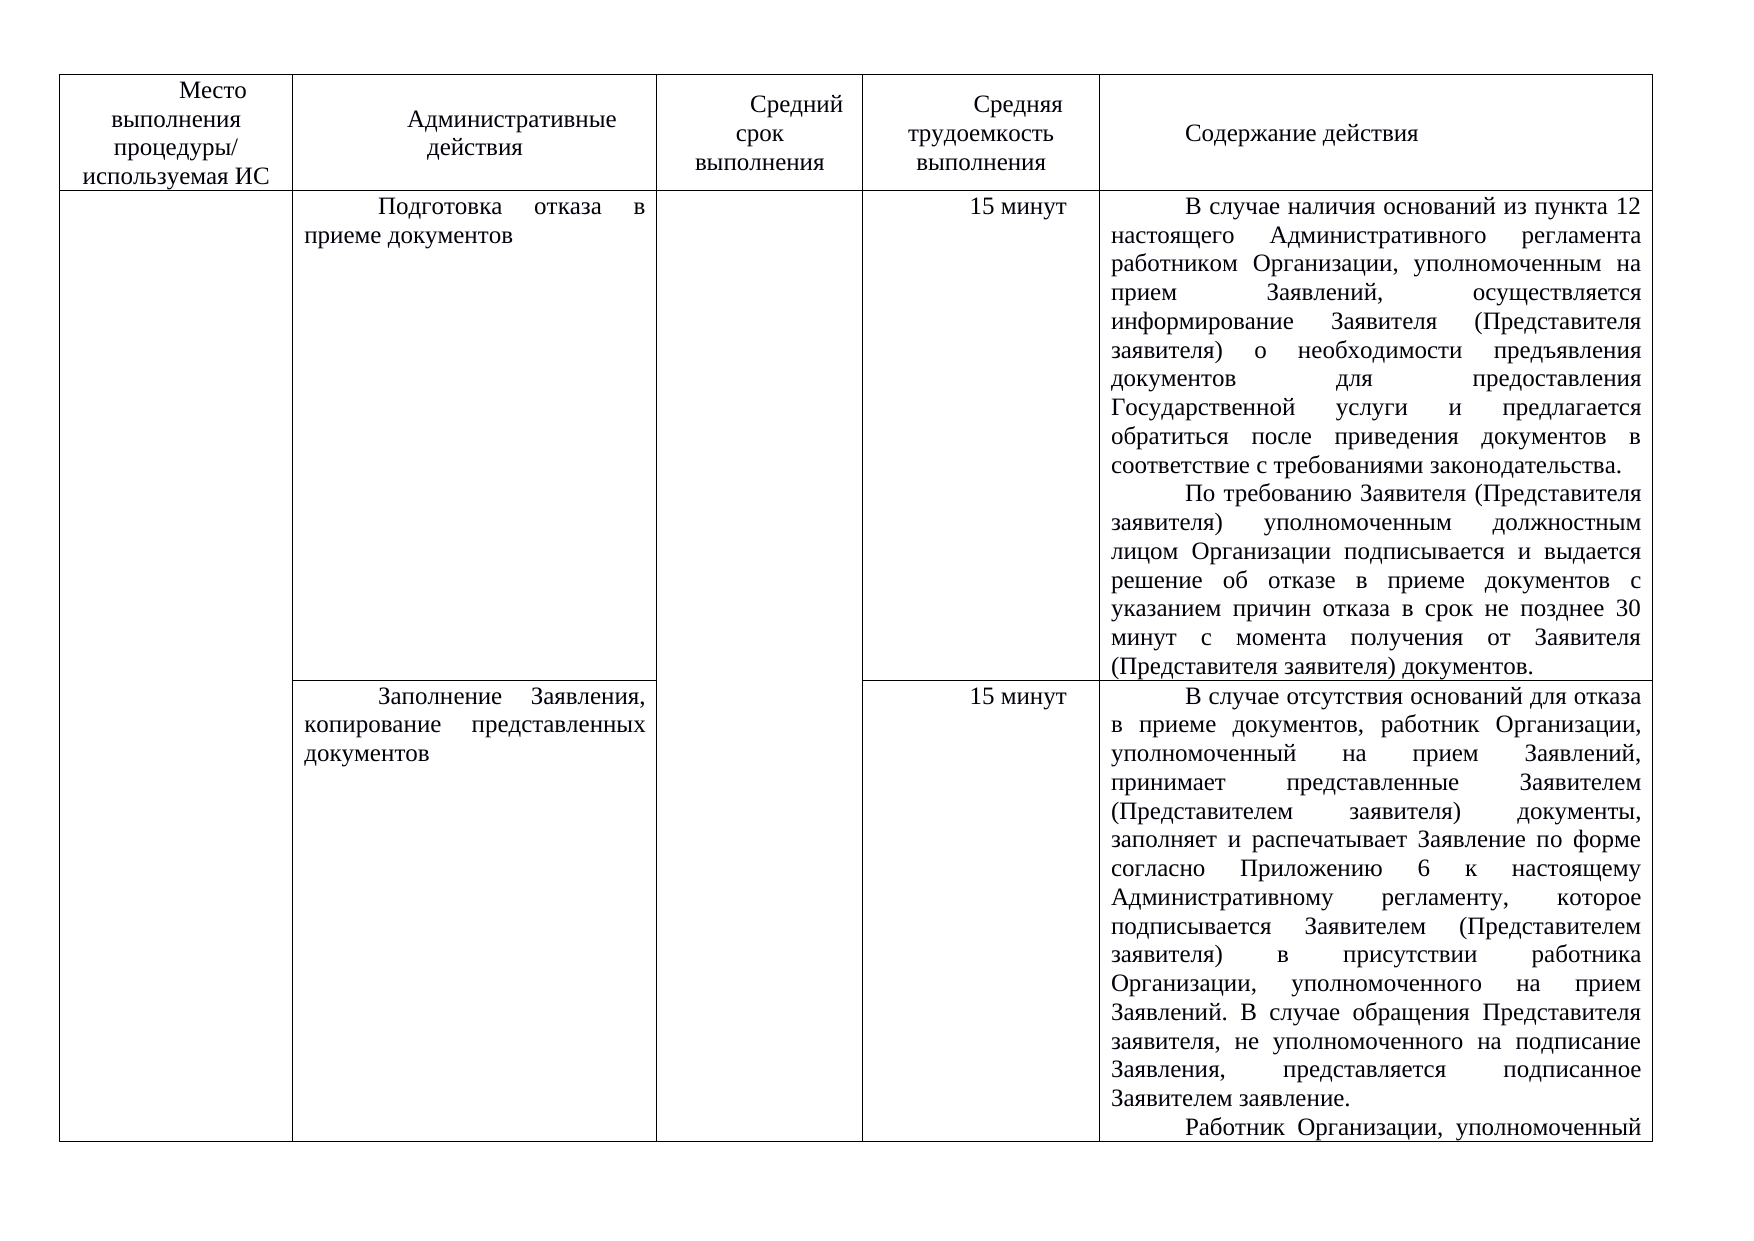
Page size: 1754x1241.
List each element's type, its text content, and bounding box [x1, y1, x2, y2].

table_header Место выполнения процедуры/ используемая ИС [60, 75, 292, 190]
table_header Содержание действия [1100, 75, 1652, 190]
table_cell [1100, 681, 1652, 1141]
table_header Средняя трудоемкость выполнения [863, 75, 1099, 190]
table_cell 15 минут [863, 191, 1099, 680]
table_cell В случае наличия оснований из пункта 12 настоящего Административного регламента работником Организации, уполномоченным на прием Заявлений, осуществляется информирование Заявителя (Представителя заявителя) о необходимости предъявления документов для предоставления Государственной услуги и предлагается обратиться после приведения документов в соответствие с требованиями законодательства. По требованию Заявителя (Представителя заявителя) уполномоченным должностным лицом Организации подписывается и выдается решение об отказе в приеме документов с указанием причин отказа в срок не позднее 30 минут с момента получения от Заявителя (Представителя заявителя) документов. [1100, 191, 1652, 680]
table_header Административные действия [293, 75, 656, 190]
table_cell 15 минут [863, 681, 1099, 1141]
table_cell [657, 191, 862, 1141]
table_cell Подготовка отказа в приеме документов [293, 191, 656, 680]
table_header Средний срок выполнения [657, 75, 862, 190]
table_cell [60, 191, 292, 1141]
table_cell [293, 681, 656, 1141]
